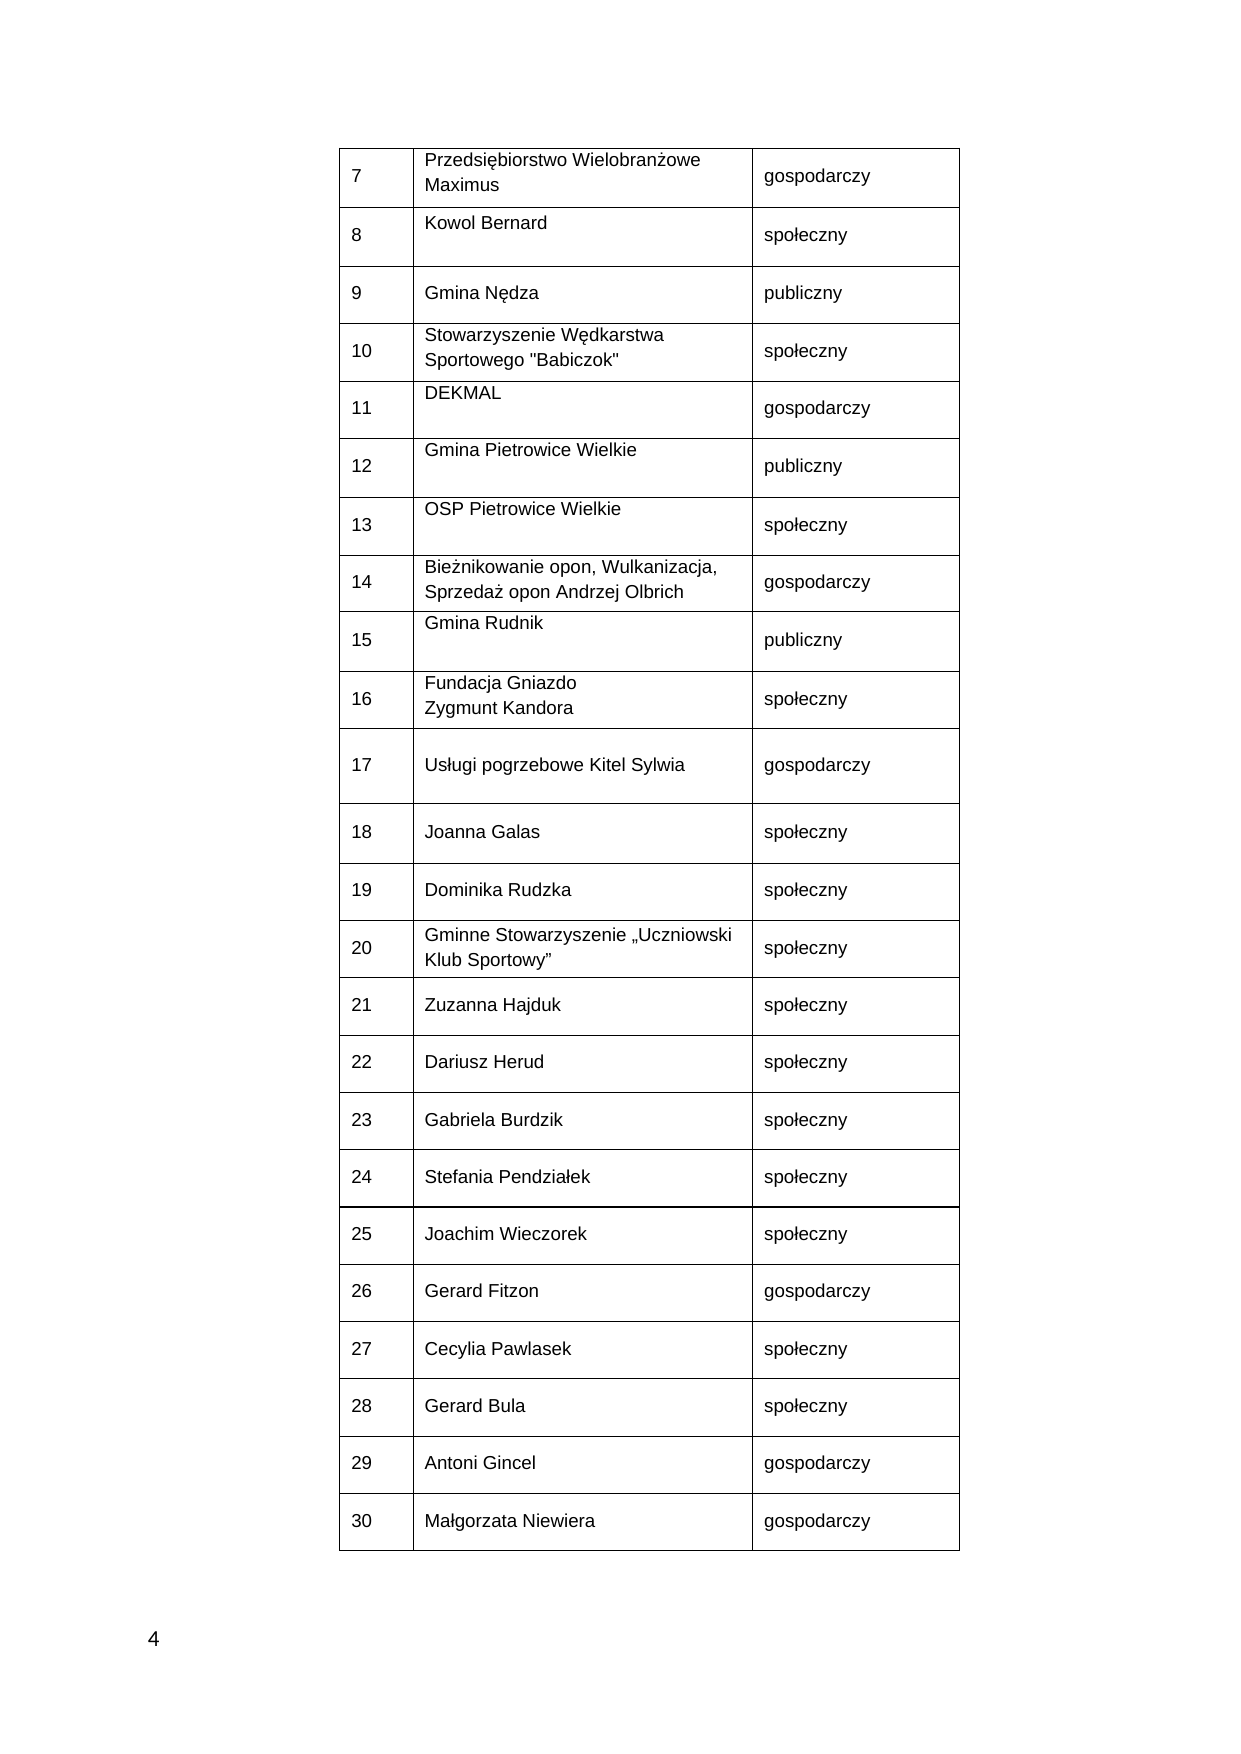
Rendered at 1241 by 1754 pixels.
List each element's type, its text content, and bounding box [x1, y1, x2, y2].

table_cell gospodarczy [753, 729, 959, 803]
table_cell 21 [340, 978, 413, 1034]
table_cell Stefania Pendziałek [414, 1150, 752, 1206]
table_cell 10 [340, 324, 413, 381]
table_cell 7 [340, 149, 413, 207]
table_cell Kowol Bernard [414, 208, 752, 266]
table_cell Gmina Pietrowice Wielkie [414, 439, 752, 497]
table_cell 28 [340, 1379, 413, 1436]
table_cell 16 [340, 672, 413, 728]
table_cell Dominika Rudzka [414, 864, 752, 920]
table_cell społeczny [753, 324, 959, 381]
table_cell społeczny [753, 1150, 959, 1206]
table_cell Przedsiębiorstwo Wielobranżowe Maximus [414, 149, 752, 207]
table_cell gospodarczy [753, 1494, 959, 1550]
table_cell publiczny [753, 439, 959, 497]
table_cell 12 [340, 439, 413, 497]
table_cell gospodarczy [753, 556, 959, 611]
table_cell społeczny [753, 208, 959, 266]
table_cell Gmina Rudnik [414, 612, 752, 671]
table_cell 17 [340, 729, 413, 803]
table_cell społeczny [753, 672, 959, 728]
table_cell społeczny [753, 1093, 959, 1149]
table_cell społeczny [753, 1379, 959, 1436]
table_cell Joachim Wieczorek [414, 1208, 752, 1264]
table_cell 29 [340, 1437, 413, 1493]
table_cell 27 [340, 1322, 413, 1378]
table_cell Gerard Bula [414, 1379, 752, 1436]
table_cell 13 [340, 498, 413, 555]
table_cell OSP Pietrowice Wielkie [414, 498, 752, 555]
table_cell Małgorzata Niewiera [414, 1494, 752, 1550]
table_cell społeczny [753, 978, 959, 1034]
table_cell Stowarzyszenie Wędkarstwa Sportowego "Babiczok" [414, 324, 752, 381]
table_cell Gminne Stowarzyszenie „Uczniowski Klub Sportowy” [414, 921, 752, 977]
table_cell gospodarczy [753, 1265, 959, 1321]
table_cell Bieżnikowanie opon, Wulkanizacja, Sprzedaż opon Andrzej Olbrich [414, 556, 752, 611]
table_cell Joanna Galas [414, 804, 752, 863]
table_cell społeczny [753, 1322, 959, 1378]
table_cell publiczny [753, 612, 959, 671]
table_cell 24 [340, 1150, 413, 1206]
table_cell 19 [340, 864, 413, 920]
table_cell 11 [340, 382, 413, 438]
table_cell społeczny [753, 921, 959, 977]
table_cell 30 [340, 1494, 413, 1550]
table_cell Gerard Fitzon [414, 1265, 752, 1321]
table_cell 25 [340, 1208, 413, 1264]
table_cell 15 [340, 612, 413, 671]
table_cell społeczny [753, 864, 959, 920]
table_cell społeczny [753, 804, 959, 863]
table_cell Dariusz Herud [414, 1036, 752, 1092]
table_cell 8 [340, 208, 413, 266]
table_cell społeczny [753, 498, 959, 555]
table_cell 9 [340, 267, 413, 323]
table_cell Fundacja Gniazdo Zygmunt Kandora [414, 672, 752, 728]
table_cell Usługi pogrzebowe Kitel Sylwia [414, 729, 752, 803]
table_cell 23 [340, 1093, 413, 1149]
table_cell społeczny [753, 1208, 959, 1264]
table_cell 26 [340, 1265, 413, 1321]
table_cell Gmina Nędza [414, 267, 752, 323]
table_cell publiczny [753, 267, 959, 323]
table_cell gospodarczy [753, 382, 959, 438]
table_cell Gabriela Burdzik [414, 1093, 752, 1149]
table_cell 22 [340, 1036, 413, 1092]
table_cell Cecylia Pawlasek [414, 1322, 752, 1378]
table_cell Zuzanna Hajduk [414, 978, 752, 1034]
table_cell 20 [340, 921, 413, 977]
table_cell DEKMAL [414, 382, 752, 438]
table_cell Antoni Gincel [414, 1437, 752, 1493]
table_cell 14 [340, 556, 413, 611]
table_cell gospodarczy [753, 149, 959, 207]
table_cell gospodarczy [753, 1437, 959, 1493]
table_cell 18 [340, 804, 413, 863]
table_cell społeczny [753, 1036, 959, 1092]
